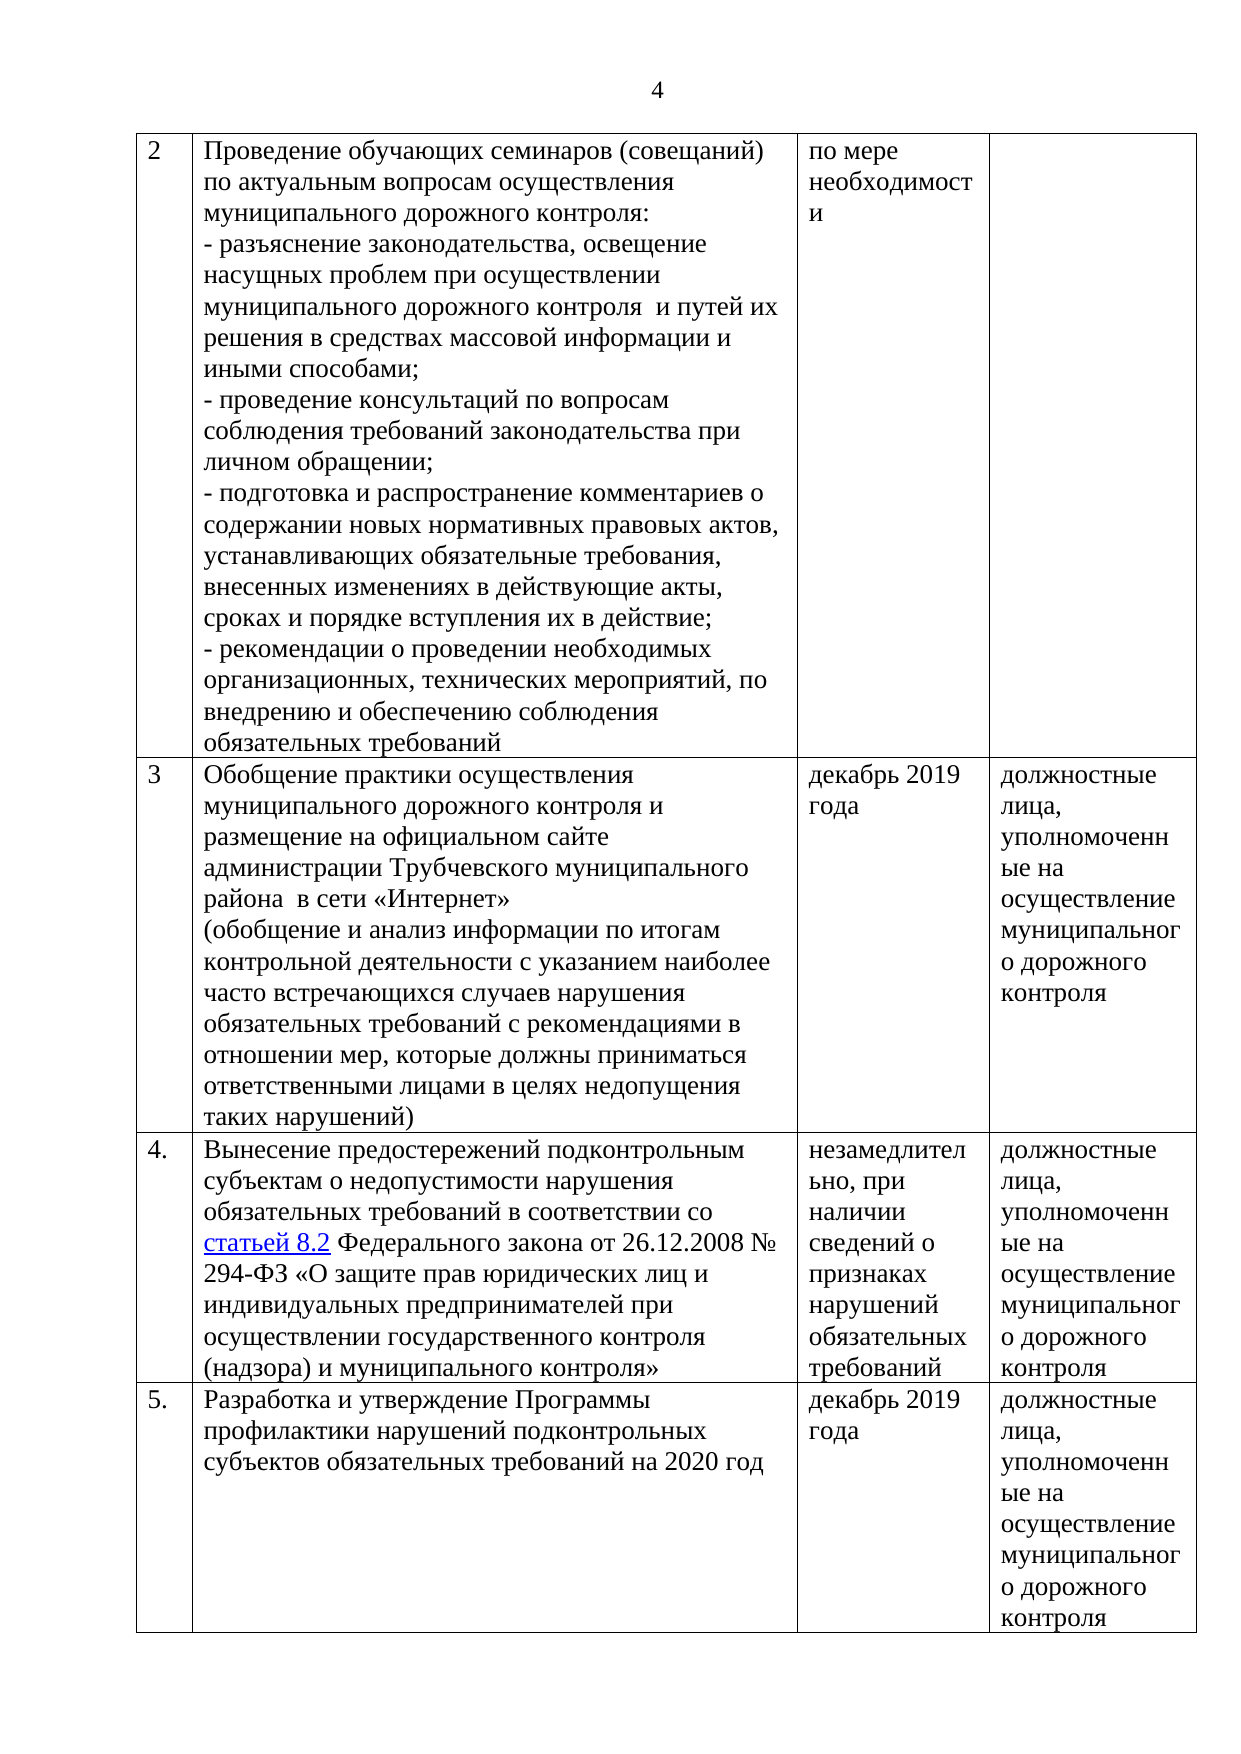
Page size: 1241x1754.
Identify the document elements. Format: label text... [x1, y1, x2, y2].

table_cell незамедлительно, при наличии сведений о признаках нарушений обязательных требований [798, 1133, 989, 1382]
table_cell декабрь 2019 года [798, 1383, 989, 1632]
table_cell Разработка и утверждение Программы профилактики нарушений подконтрольных субъектов обязательных требований на 2020 год [193, 1383, 797, 1632]
table_cell должностные лица, уполномоченные на осуществление муниципального дорожного контроля [990, 1383, 1196, 1632]
table_cell декабрь 2019 года [798, 758, 989, 1132]
table_cell Вынесение предостережений подконтрольным субъектам о недопустимости нарушения обязательных требований в соответствии со статьей 8.2 Федерального закона от 26.12.2008 № 294-ФЗ «О защите прав юридических лиц и индивидуальных предпринимателей при осуществлении государственного контроля (надзора) и муниципального контроля» [193, 1133, 797, 1382]
table_cell [990, 134, 1196, 757]
table_cell 2 [137, 134, 192, 757]
table_cell 3 [137, 758, 192, 1132]
table_cell 4. [137, 1133, 192, 1382]
table_cell по мере необходимости [798, 134, 989, 757]
table_cell Проведение обучающих семинаров (совещаний) по актуальным вопросам осуществления муниципального дорожного контроля: - разъяснение законодательства, освещение насущных проблем при осуществлении муниципального дорожного контроля и путей их решения в средствах массовой информации и иными способами; - проведение консультаций по вопросам соблюдения требований законодательства при личном обращении; - подготовка и распространение комментариев о содержании новых нормативных правовых актов, устанавливающих обязательные требования, внесенных изменениях в действующие акты, сроках и порядке вступления их в действие; - рекомендации о проведении необходимых организационных, технических мероприятий, по внедрению и обеспечению соблюдения обязательных требований [193, 134, 797, 757]
table_cell 5. [137, 1383, 192, 1632]
table_cell должностные лица, уполномоченные на осуществление муниципального дорожного контроля [990, 1133, 1196, 1382]
table_cell Обобщение практики осуществления муниципального дорожного контроля и размещение на официальном сайте администрации Трубчевского муниципального района в сети «Интернет» (обобщение и анализ информации по итогам контрольной деятельности с указанием наиболее часто встречающихся случаев нарушения обязательных требований с рекомендациями в отношении мер, которые должны приниматься ответственными лицами в целях недопущения таких нарушений) [193, 758, 797, 1132]
table_cell должностные лица, уполномоченные на осуществление муниципального дорожного контроля [990, 758, 1196, 1132]
